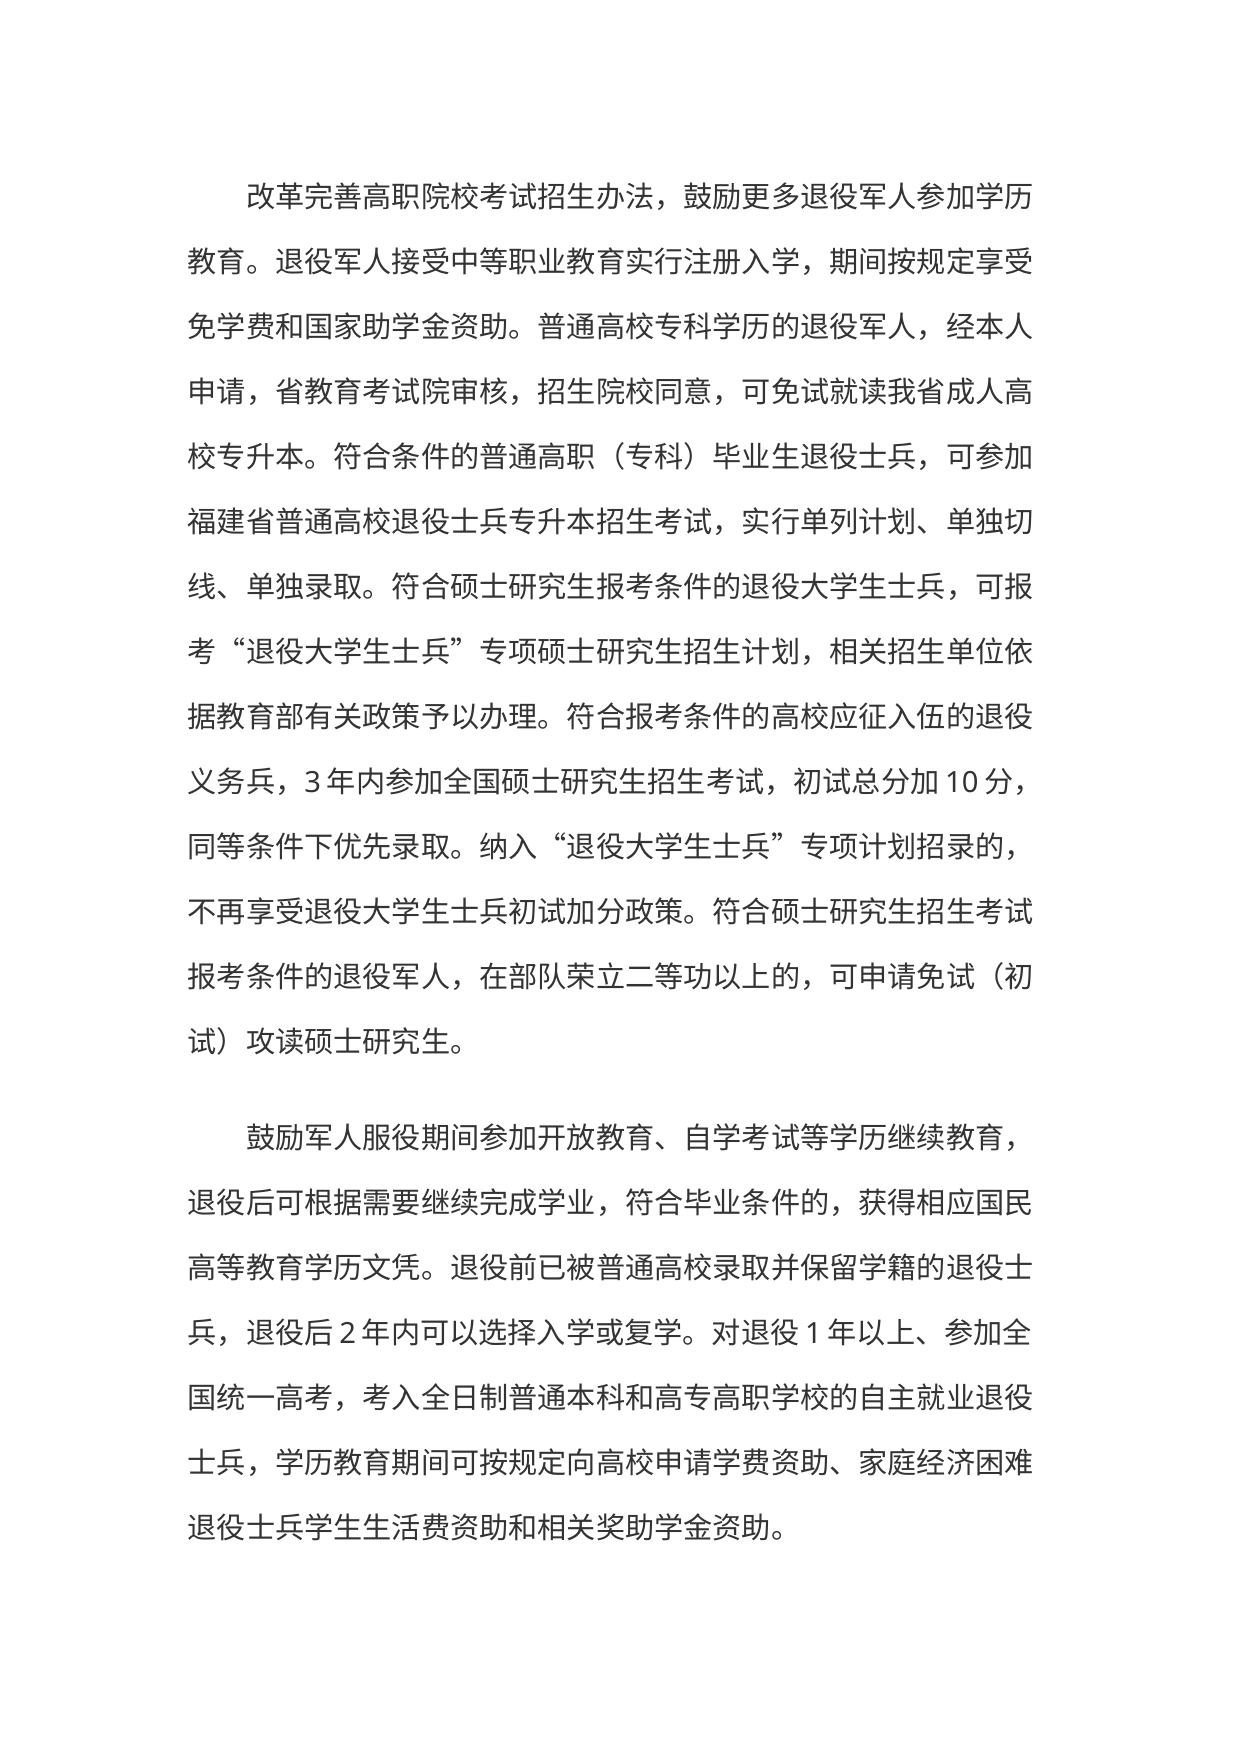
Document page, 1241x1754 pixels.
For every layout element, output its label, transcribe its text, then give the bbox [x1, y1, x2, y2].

text 改革完善高职院校考试招生办法，鼓励更多退役军人参加学历教育。退役军人接受中等职业教育实行注册入学，期间按规定享受免学费和国家助学金资助。普通高校专科学历的退役军人，经本人申请，省教育考试院审核，招生院校同意，可免试就读我省成人高校专升本。符合条件的普通高职（专科）毕业生退役士兵，可参加福建省普通高校退役士兵专升本招生考试，实行单列计划、单独切线、单独录取。符合硕士研究生报考条件的退役大学生士兵，可报考“退役大学生士兵”专项硕士研究生招生计划，相关招生单位依据教育部有关政策予以办理。符合报考条件的高校应征入伍的退役义务兵，3年内参加全国硕士研究生招生考试，初试总分加10分，同等条件下优先录取。纳入“退役大学生士兵”专项计划招录的，不再享受退役大学生士兵初试加分政策。符合硕士研究生招生考试报考条件的退役军人，在部队荣立二等功以上的，可申请免试（初试）攻读硕士研究生。 [187, 162, 1053, 1072]
text 鼓励军人服役期间参加开放教育、自学考试等学历继续教育，退役后可根据需要继续完成学业，符合毕业条件的，获得相应国民高等教育学历文凭。退役前已被普通高校录取并保留学籍的退役士兵，退役后2年内可以选择入学或复学。对退役1年以上、参加全国统一高考，考入全日制普通本科和高专高职学校的自主就业退役士兵，学历教育期间可按规定向高校申请学费资助、家庭经济困难退役士兵学生生活费资助和相关奖助学金资助。 [187, 1103, 1053, 1558]
